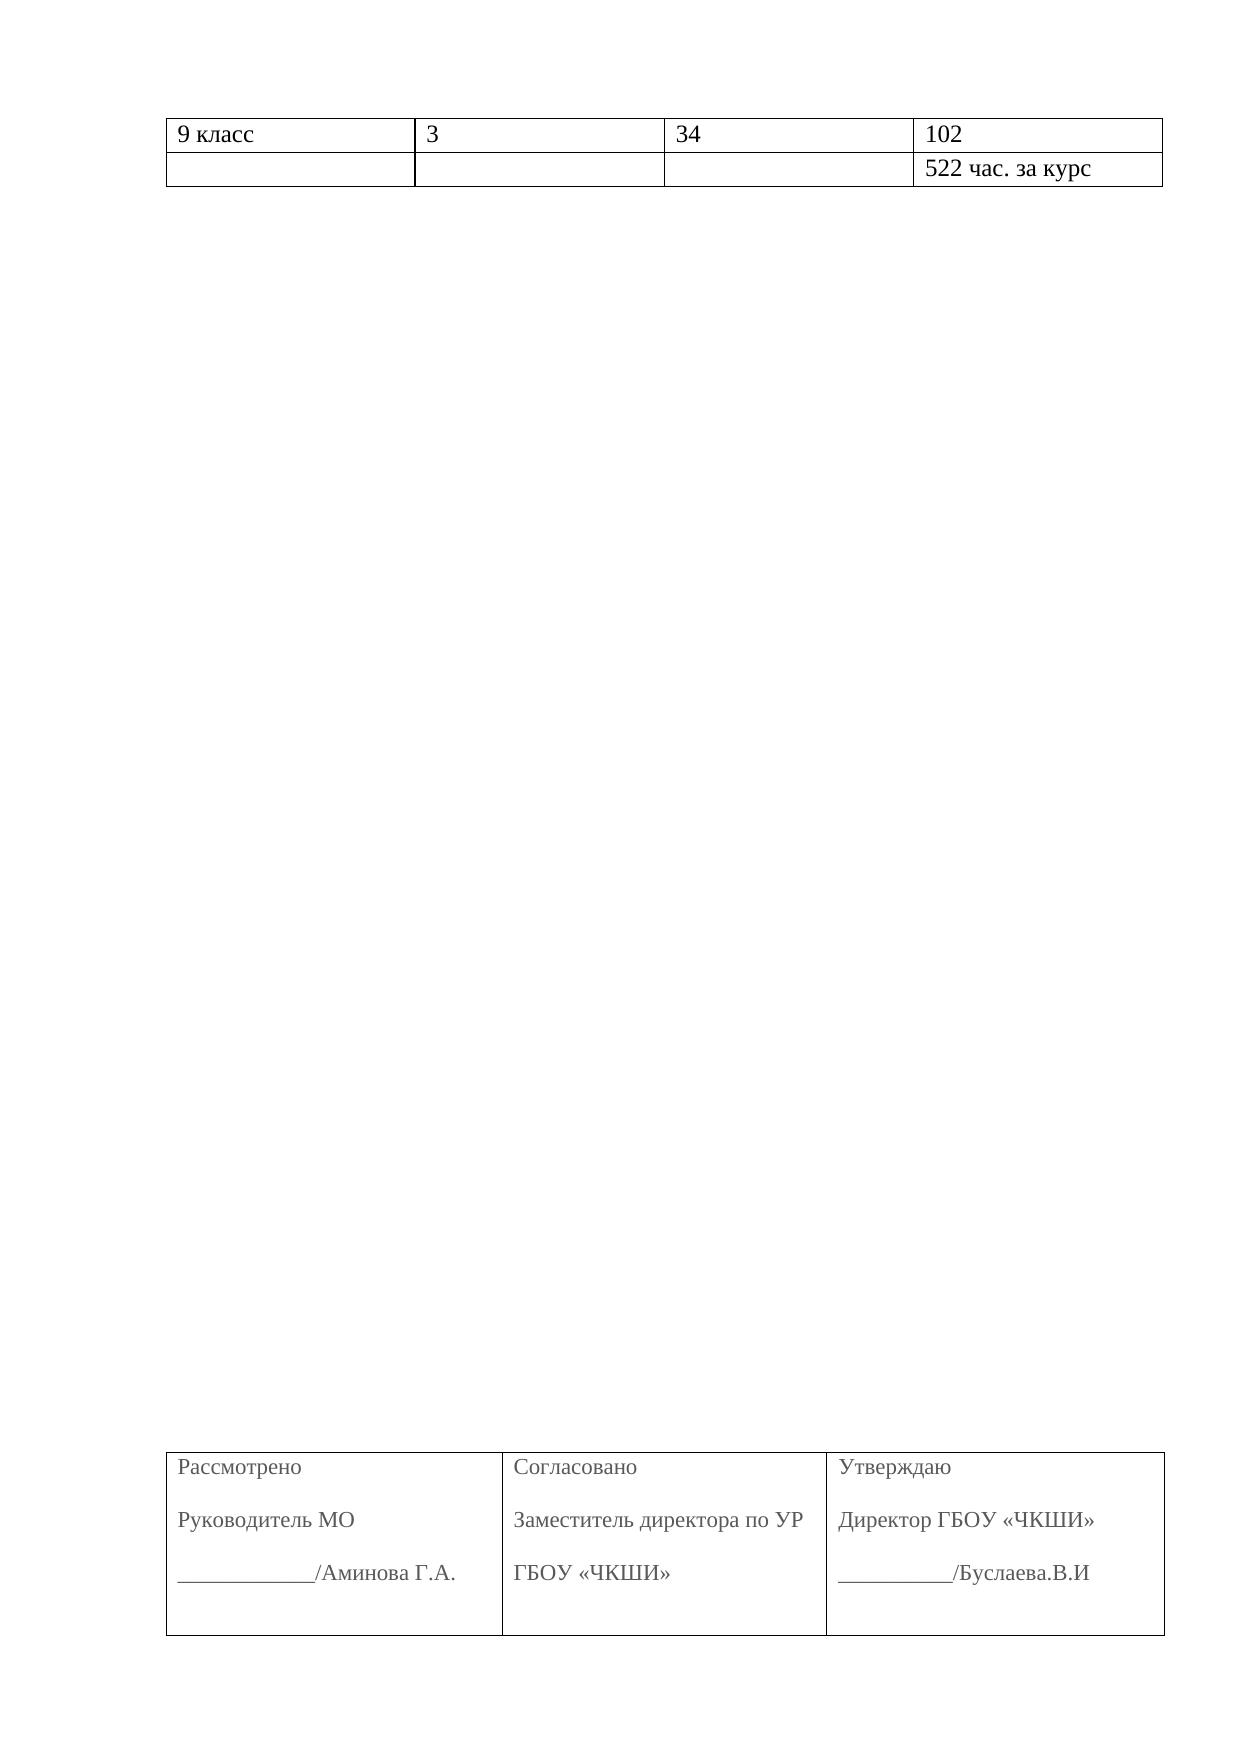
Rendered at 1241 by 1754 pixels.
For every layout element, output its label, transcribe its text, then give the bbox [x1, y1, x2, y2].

table_cell [167, 153, 414, 186]
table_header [827, 1453, 1164, 1635]
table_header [503, 1453, 826, 1635]
table_cell 522 час. за курс [914, 153, 1162, 186]
table_cell 34 [665, 119, 913, 152]
table_cell 9 класс [167, 119, 414, 152]
table_cell [416, 153, 664, 186]
table_cell [665, 153, 913, 186]
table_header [167, 1453, 502, 1635]
table_cell 102 [914, 119, 1162, 152]
table_cell 3 [416, 119, 664, 152]
